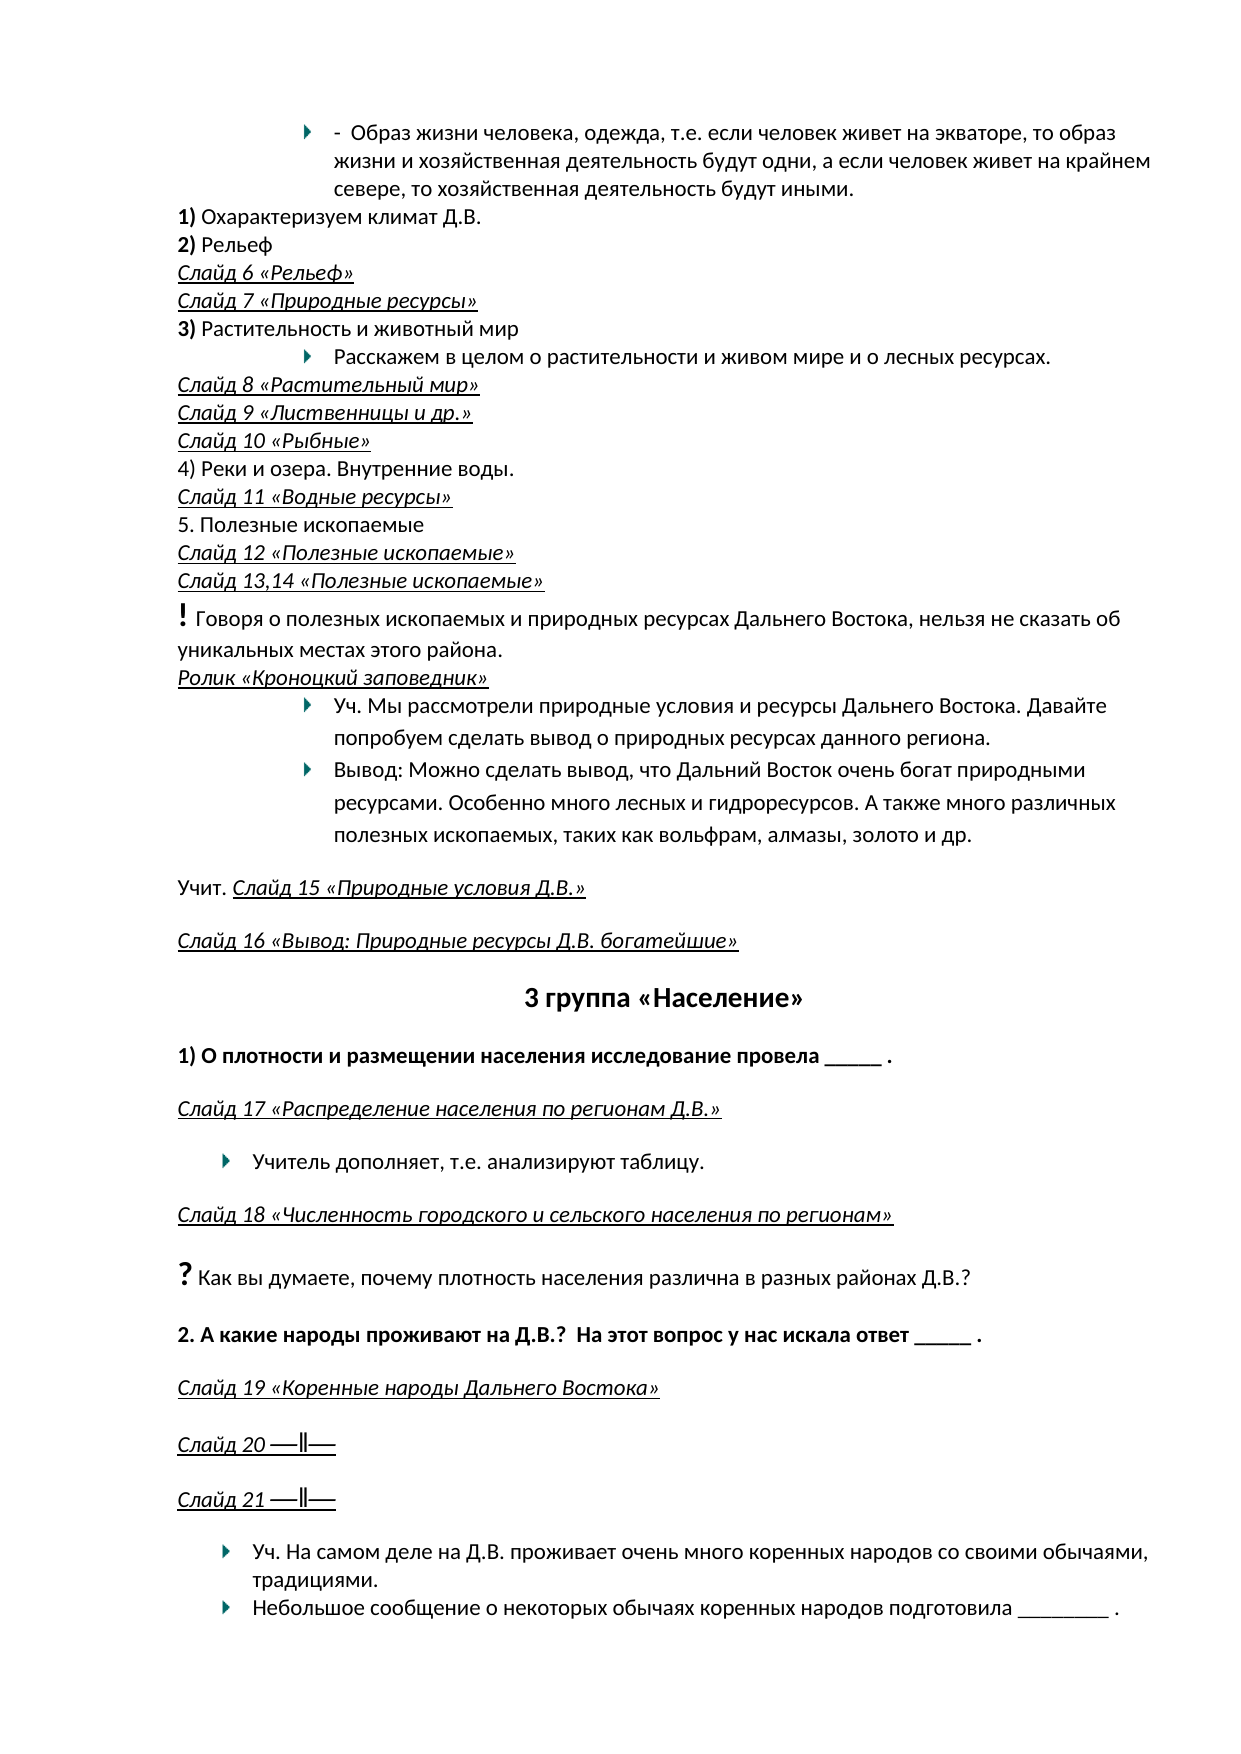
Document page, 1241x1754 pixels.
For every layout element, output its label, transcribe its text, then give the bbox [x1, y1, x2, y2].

text Слайд 7 «Природные ресурсы» [177, 286, 1152, 314]
text 2. А какие народы проживают на Д.В.? На этот вопрос у нас искала ответ _____ . [177, 1321, 1152, 1348]
list Небольшое сообщение о некоторых обычаях коренных народов подготовила ________ . [215, 1593, 1152, 1621]
text Слайд 20 ―‖― [177, 1427, 1152, 1458]
text Слайд 12 «Полезные ископаемые» [177, 538, 1152, 566]
list Уч. На самом деле на Д.В. проживает очень много коренных народов со своими обычаями, традициями. [215, 1537, 1152, 1593]
text 1) Охарактеризуем климат Д.В. [177, 202, 1152, 230]
text 1) О плотности и размещении населения исследование провела _____ . [177, 1041, 1152, 1069]
text Ролик «Кроноцкий заповедник» [177, 663, 1152, 691]
list - Образ жизни человека, одежда, т.е. если человек живет на экваторе, то образ жизни и хозяйственная деятельность будут одни, а если человек живет на крайнем севере, то хозяйственная деятельность будут иными. [296, 118, 1152, 202]
text Слайд 19 «Коренные народы Дальнего Востока» [177, 1373, 1152, 1402]
picture [215, 1152, 233, 1170]
text 5. Полезные ископаемые [177, 510, 1152, 538]
text Слайд 21 ―‖― [177, 1482, 1152, 1513]
text Слайд 11 «Водные ресурсы» [177, 482, 1152, 510]
list Уч. Мы рассмотрели природные условия и ресурсы Дальнего Востока. Давайте попробуем сделать вывод о природных ресурсах данного региона. [296, 691, 1152, 751]
picture [297, 696, 314, 714]
text Слайд 16 «Вывод: Природные ресурсы Д.В. богатейшие» [177, 926, 1152, 954]
picture [297, 348, 314, 365]
list Вывод: Можно сделать вывод, что Дальний Восток очень богат природными ресурсами. Особенно много лесных и гидроресурсов. А также много различных полезных ископаемых, таких как вольфрам, алмазы, золото и др. [296, 756, 1152, 848]
picture [215, 1599, 233, 1616]
text Слайд 17 «Распределение населения по регионам Д.В.» [177, 1094, 1152, 1122]
text ? Как вы думаете, почему плотность населения различна в разных районах Д.В.? [177, 1253, 1152, 1294]
text Слайд 6 «Рельеф» [177, 258, 1152, 286]
text 3 группа «Население» [177, 979, 1152, 1015]
text Слайд 8 «Растительный мир» [177, 370, 1152, 398]
list Расскажем в целом о растительности и живом мире и о лесных ресурсах. [296, 342, 1152, 370]
text 3) Растительность и животный мир [177, 314, 1152, 342]
text Учит. Слайд 15 «Природные условия Д.В.» [177, 873, 1152, 901]
text Слайд 18 «Численность городского и сельского населения по регионам» [177, 1200, 1152, 1228]
list Учитель дополняет, т.е. анализируют таблицу. [215, 1147, 1152, 1175]
text 2) Рельеф [177, 230, 1152, 258]
picture [297, 761, 314, 778]
text Слайд 10 «Рыбные» [177, 426, 1152, 454]
text ! Говоря о полезных ископаемых и природных ресурсах Дальнего Востока, нельзя не сказать об уникальных местах этого района. [177, 594, 1152, 663]
text 4) Реки и озера. Внутренние воды. [177, 454, 1152, 482]
text Слайд 13,14 «Полезные ископаемые» [177, 566, 1152, 594]
picture [297, 123, 314, 141]
picture [215, 1543, 233, 1560]
text Слайд 9 «Лиственницы и др.» [177, 398, 1152, 426]
